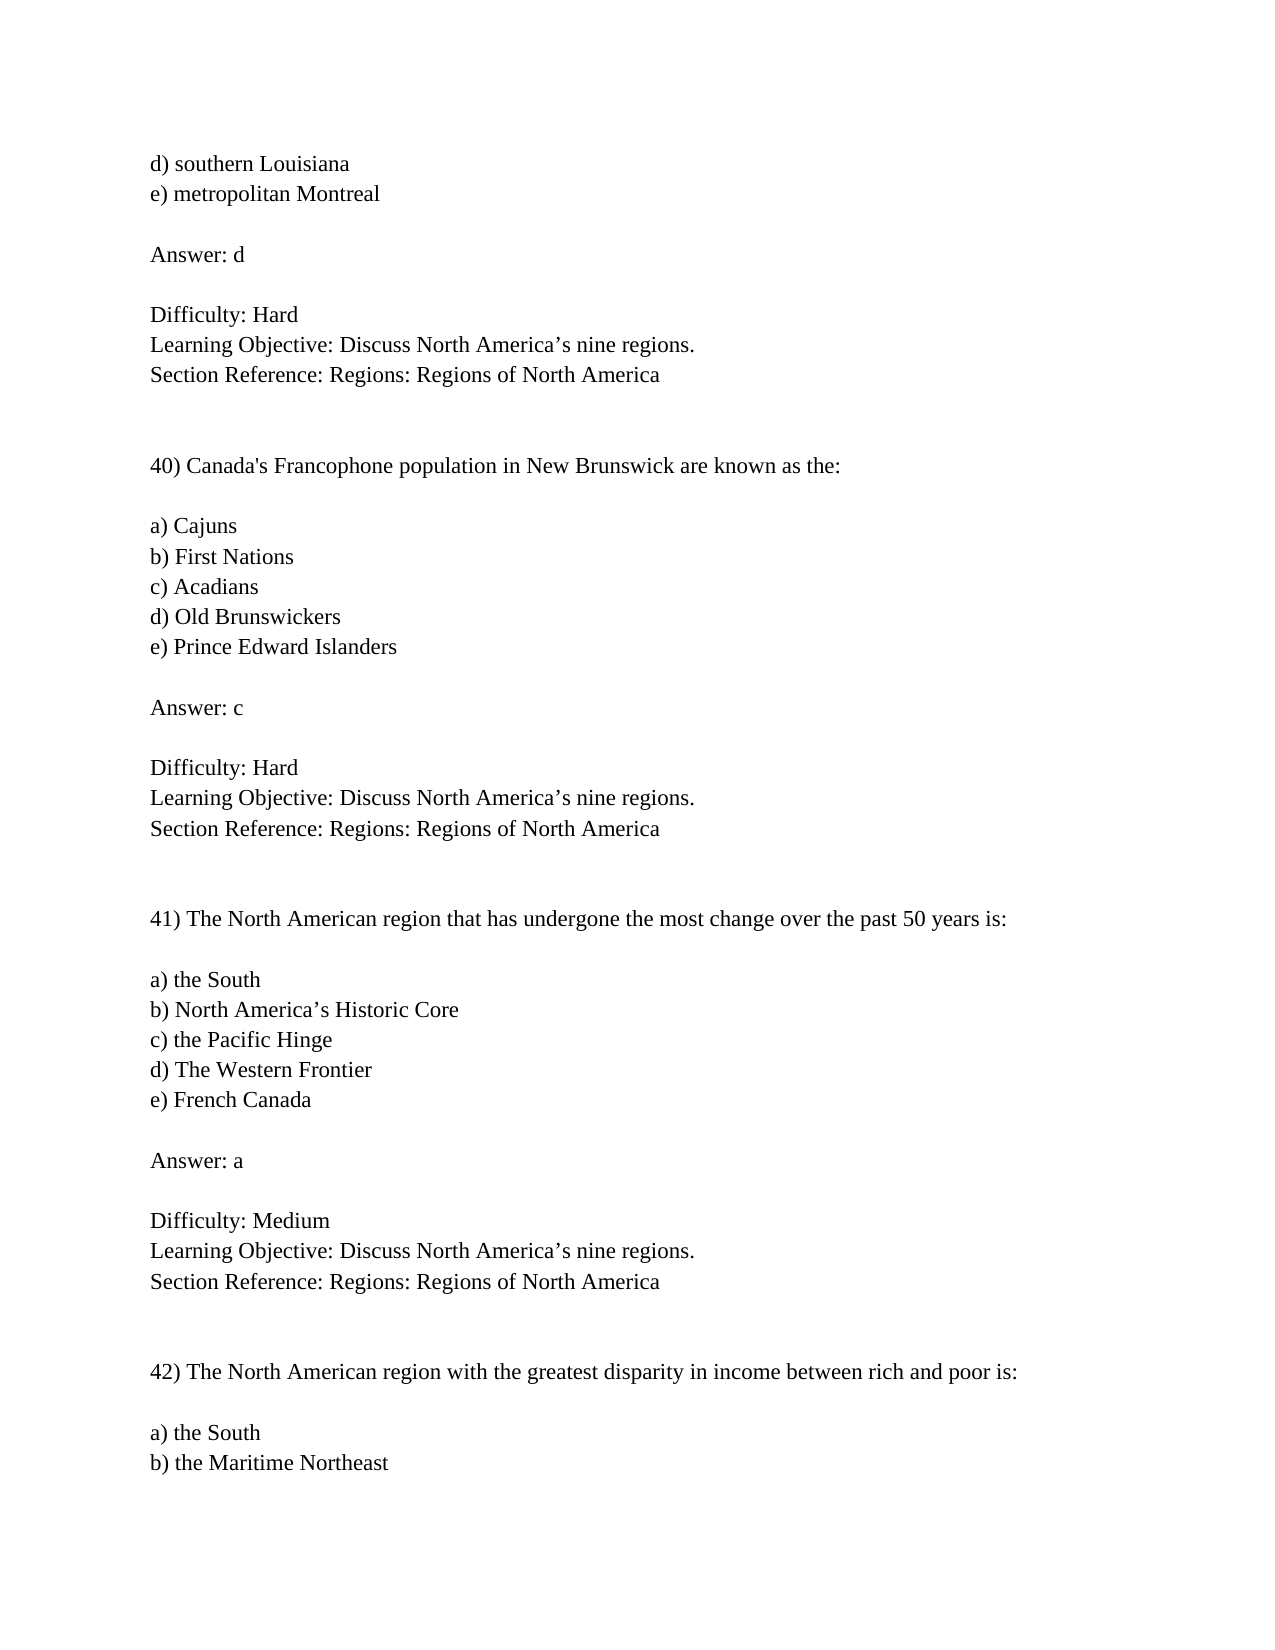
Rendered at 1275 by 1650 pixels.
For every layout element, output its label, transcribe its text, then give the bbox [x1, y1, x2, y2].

text b) First Nations [150, 543, 1125, 569]
text Learning Objective: Discuss North America’s nine regions. [150, 331, 1125, 358]
text d) southern Louisiana [150, 150, 1125, 176]
text d) The Western Frontier [150, 1056, 1125, 1083]
text d) Old Brunswickers [150, 603, 1125, 629]
text Section Reference: Regions: Regions of North America [150, 814, 1125, 841]
text c) Acadians [150, 573, 1125, 599]
text Difficulty: Hard [150, 754, 1125, 781]
text Answer: c [150, 694, 1125, 720]
text Difficulty: Medium [150, 1207, 1125, 1234]
text b) the Maritime Northeast [150, 1449, 1125, 1475]
text a) the South [150, 1419, 1125, 1445]
text Answer: a [150, 1147, 1125, 1173]
text c) the Pacific Hinge [150, 1026, 1125, 1052]
text 42) The North American region with the greatest disparity in income between rich and poor is: [150, 1358, 1125, 1385]
text a) the South [150, 966, 1125, 992]
text 41) The North American region that has undergone the most change over the past 50 years is: [150, 905, 1125, 932]
text Difficulty: Hard [150, 301, 1125, 327]
text Learning Objective: Discuss North America’s nine regions. [150, 784, 1125, 811]
text e) French Canada [150, 1086, 1125, 1113]
text Answer: d [150, 241, 1125, 267]
text 40) Canada's Francophone population in New Brunswick are known as the: [150, 452, 1125, 478]
text e) Prince Edward Islanders [150, 633, 1125, 660]
text a) Cajuns [150, 512, 1125, 539]
text e) metropolitan Montreal [150, 180, 1125, 207]
text b) North America’s Historic Core [150, 996, 1125, 1022]
text Section Reference: Regions: Regions of North America [150, 361, 1125, 388]
text Learning Objective: Discuss North America’s nine regions. [150, 1237, 1125, 1264]
text Section Reference: Regions: Regions of North America [150, 1268, 1125, 1294]
